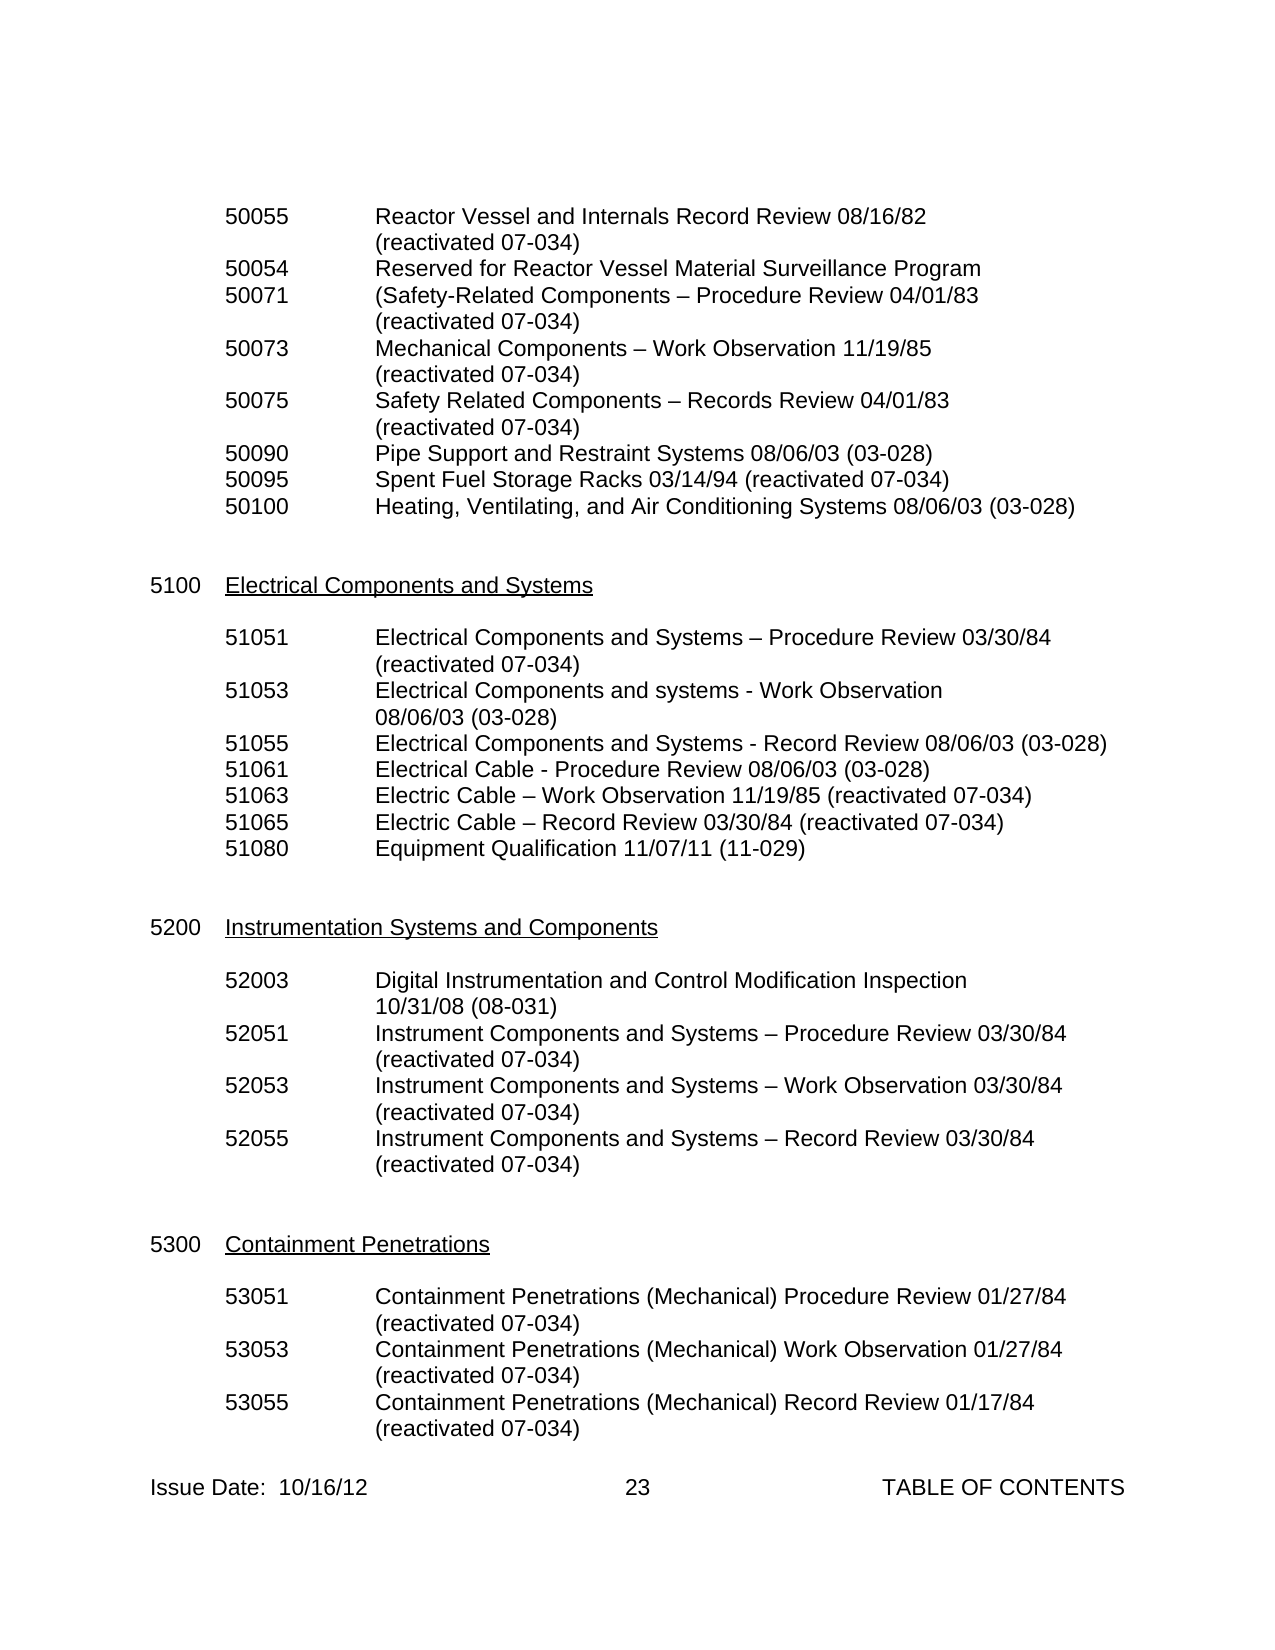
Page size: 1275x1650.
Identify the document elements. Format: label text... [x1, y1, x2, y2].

text 51065 Electric Cable – Record Review 03/30/84 (reactivated 07-034) [150, 809, 1125, 835]
text 50090 Pipe Support and Restraint Systems 08/06/03 (03-028) [150, 440, 1125, 466]
text 51063 Electric Cable – Work Observation 11/19/85 (reactivated 07-034) [150, 782, 1125, 809]
text 52055 Instrument Components and Systems – Record Review 03/30/84 (reactivated 07-034) [150, 1125, 1125, 1178]
text (reactivated 07-034) [150, 413, 1125, 440]
text (reactivated 07-034) [375, 361, 1125, 387]
text 53051 Containment Penetrations (Mechanical) Procedure Review 01/27/84 (reactivated 07-034) [150, 1283, 1125, 1336]
text 50054 Reserved for Reactor Vessel Material Surveillance Program [150, 255, 1125, 282]
text 08/06/03 (03-028) [150, 703, 1125, 730]
text 5100 Electrical Components and Systems [150, 572, 1125, 598]
text 52003 Digital Instrumentation and Control Modification Inspection [150, 967, 1125, 993]
text 50100 Heating, Ventilating, and Air Conditioning Systems 08/06/03 (03-028) [150, 493, 1125, 519]
text 50095 Spent Fuel Storage Racks 03/14/94 (reactivated 07-034) [150, 466, 1125, 493]
text 10/31/08 (08-031) [150, 993, 1125, 1020]
text 52051 Instrument Components and Systems – Procedure Review 03/30/84 (reactivated 07-034) [225, 1020, 1125, 1072]
text 53055 Containment Penetrations (Mechanical) Record Review 01/17/84 (reactivated 07-034) [150, 1389, 1125, 1441]
text 51080 Equipment Qualification 11/07/11 (11-029) [150, 835, 1125, 862]
text 50055 Reactor Vessel and Internals Record Review 08/16/82 [150, 203, 1125, 229]
text 50073 Mechanical Components – Work Observation 11/19/85 [225, 334, 1125, 361]
text 5200 Instrumentation Systems and Components [150, 914, 1125, 941]
text 51055 Electrical Components and Systems - Record Review 08/06/03 (03-028) [150, 730, 1125, 756]
text 51061 Electrical Cable - Procedure Review 08/06/03 (03-028) [150, 756, 1125, 782]
text 51051 Electrical Components and Systems – Procedure Review 03/30/84 (reactivated 07-034) [150, 624, 1125, 677]
text (reactivated 07-034) [150, 308, 1125, 334]
text 50071 (Safety-Related Components – Procedure Review 04/01/83 [150, 282, 1125, 308]
list Containment Penetrations [150, 1231, 1125, 1257]
text 50075 Safety Related Components – Records Review 04/01/83 [150, 387, 1125, 413]
text 53053 Containment Penetrations (Mechanical) Work Observation 01/27/84 (reactivated 07-034) [150, 1336, 1125, 1389]
text 52053 Instrument Components and Systems – Work Observation 03/30/84 (reactivated 07-034) [150, 1072, 1125, 1125]
text 51053 Electrical Components and systems - Work Observation [150, 677, 1125, 703]
text (reactivated 07-034) [150, 229, 1125, 255]
